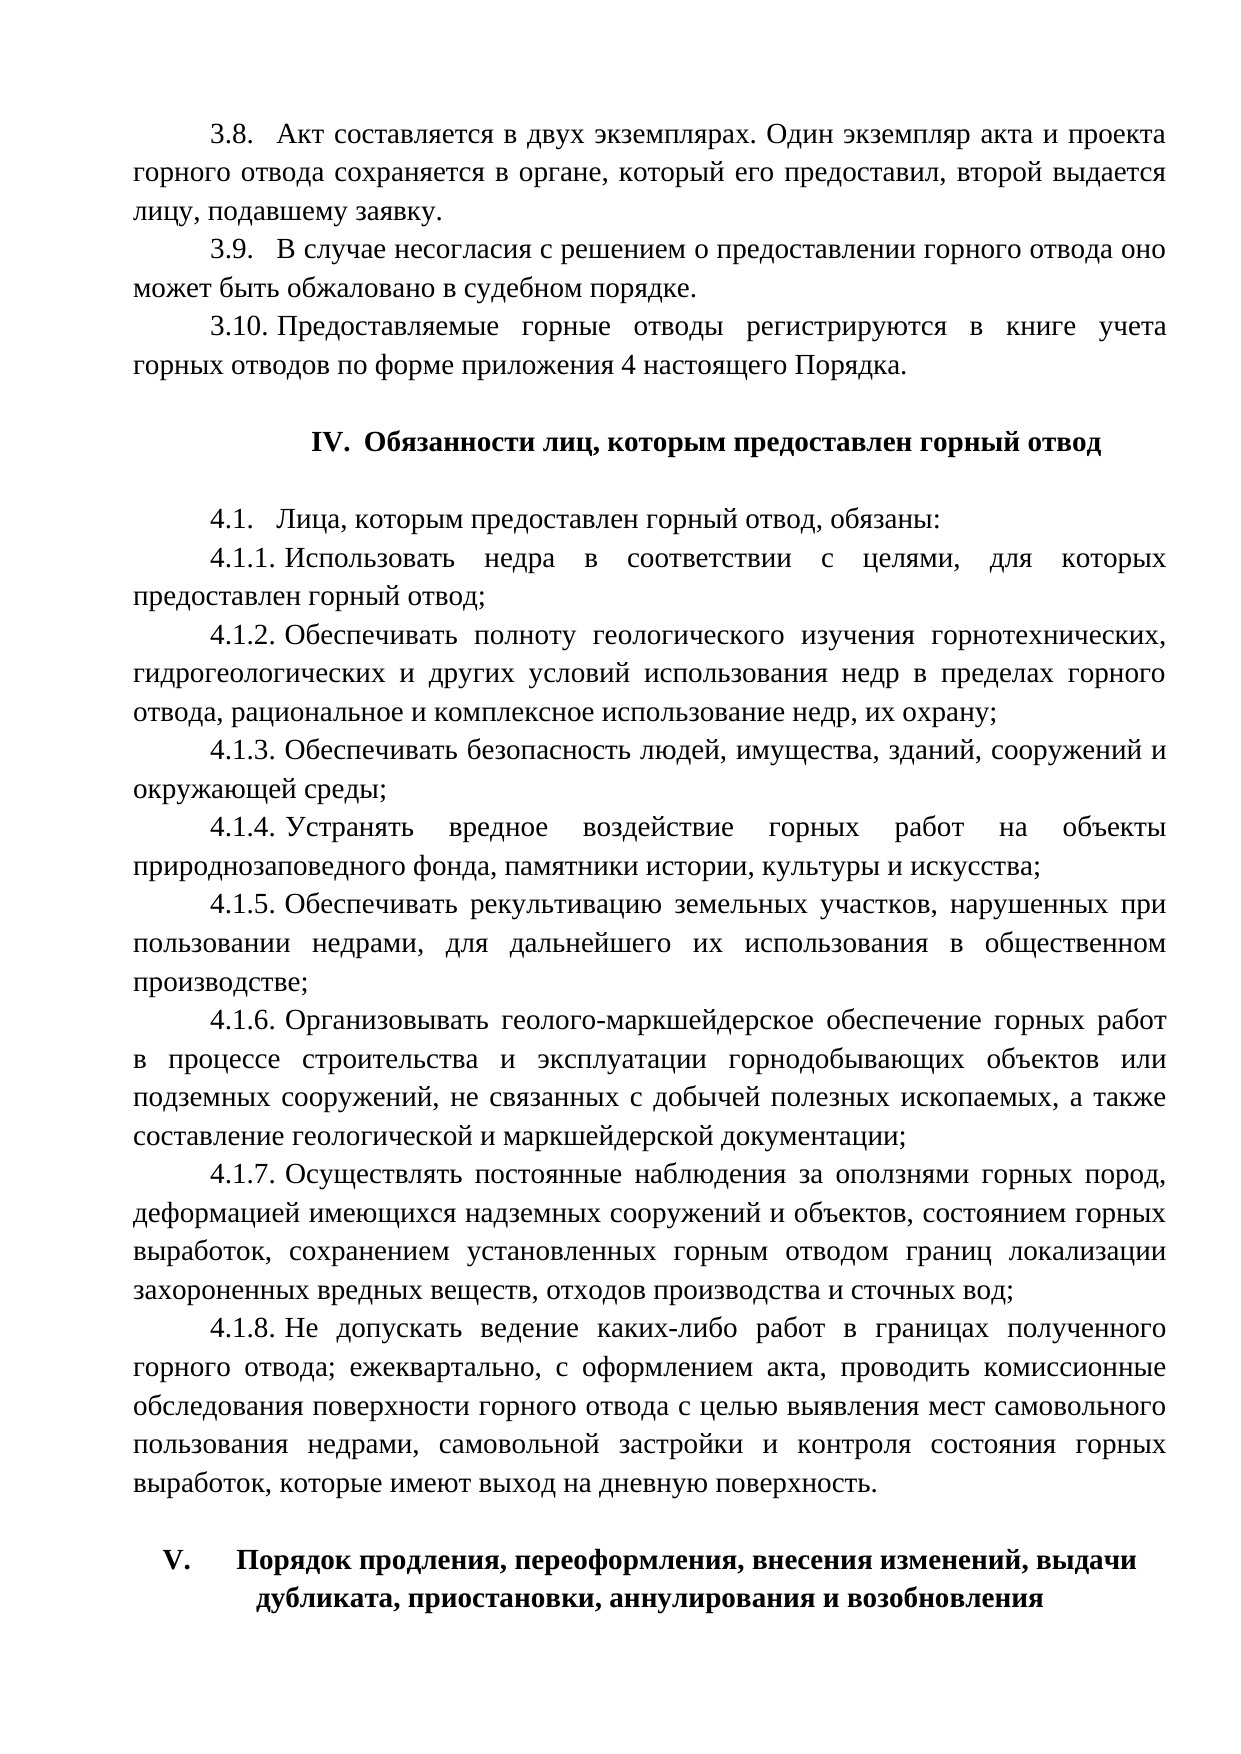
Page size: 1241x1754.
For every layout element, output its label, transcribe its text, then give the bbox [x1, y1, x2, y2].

list Обеспечивать безопасность людей, имущества, зданий, сооружений и окружающей среды; [133, 732, 1167, 804]
list Акт составляется в двух экземплярах. Один экземпляр акта и проекта горного отвода сохраняется в органе, который его предоставил, второй выдается лицу, подавшему заявку. [133, 116, 1167, 226]
list Обеспечивать полноту геологического изучения горнотехнических, гидрогеологических и других условий использования недр в пределах горного отвода, рациональное и комплексное использование недр, их охрану; [133, 617, 1167, 727]
list Предоставляемые горные отводы регистрируются в книге учета горных отводов по форме приложения 4 настоящего Порядка. [133, 308, 1167, 381]
list В случае несогласия с решением о предоставлении горного отвода оно может быть обжаловано в судебном порядке. [133, 231, 1167, 303]
list Организовывать геолого-маркшейдерское обеспечение горных работ в процессе строительства и эксплуатации горнодобывающих объектов или подземных сооружений, не связанных с добычей полезных ископаемых, а также составление геологической и маркшейдерской документации; [133, 1002, 1167, 1151]
list Обеспечивать рекультивацию земельных участков, нарушенных при пользовании недрами, для дальнейшего их использования в общественном производстве; [133, 887, 1167, 997]
list Не допускать ведение каких-либо работ в границах полученного горного отвода; ежеквартально, с оформлением акта, проводить комиссионные обследования поверхности горного отвода с целью выявления мест самовольного пользования недрами, самовольной застройки и контроля состояния горных выработок, которые имеют выход на дневную поверхность. [133, 1311, 1167, 1498]
list Лица, которым предоставлен горный отвод, обязаны: [133, 501, 1167, 535]
list Порядок продления, переоформления, внесения изменений, выдачи дубликата, приостановки, аннулирования и возобновления [133, 1542, 1167, 1614]
list Обязанности лиц, которым предоставлен горный отвод [245, 424, 1167, 458]
list Устранять вредное воздействие горных работ на объекты природнозаповедного фонда, памятники истории, культуры и искусства; [133, 809, 1167, 882]
list Осуществлять постоянные наблюдения за оползнями горных пород, деформацией имеющихся надземных сооружений и объектов, состоянием горных выработок, сохранением установленных горным отводом границ локализации захороненных вредных веществ, отходов производства и сточных вод; [133, 1156, 1167, 1306]
list Использовать недра в соответствии с целями, для которых предоставлен горный отвод; [133, 540, 1167, 612]
